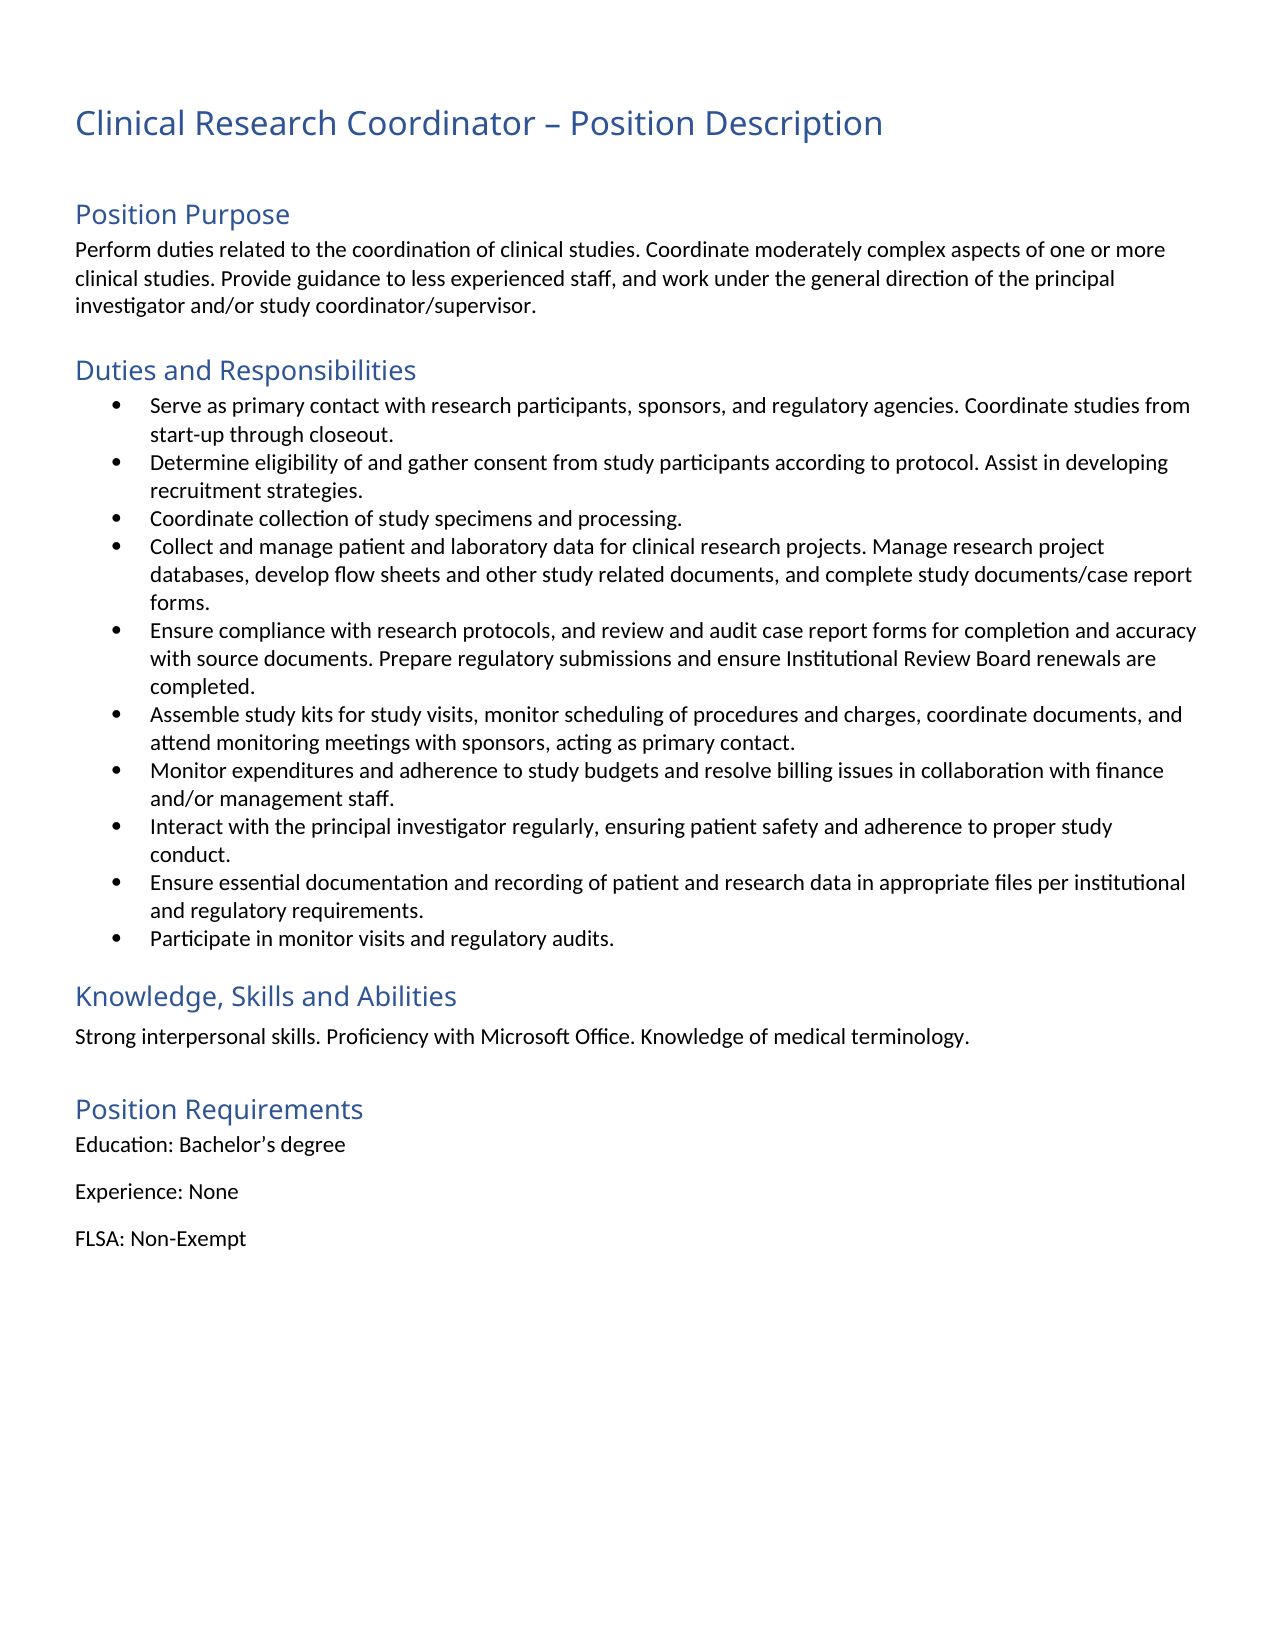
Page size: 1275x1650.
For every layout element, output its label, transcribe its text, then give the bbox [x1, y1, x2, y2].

list Serve as primary contact with research participants, sponsors, and regulatory agencies. Coordinate studies from start-up through closeout. [112, 392, 1200, 448]
list Ensure essential documentation and recording of patient and research data in appropriate files per institutional and regulatory requirements. [112, 868, 1200, 924]
subtitle Strong interpersonal skills. Proficiency with Microsoft Office. Knowledge of medical terminology. [75, 1022, 1200, 1050]
list Assemble study kits for study visits, monitor scheduling of procedures and charges, coordinate documents, and attend monitoring meetings with sponsors, acting as primary contact. [112, 700, 1200, 756]
text Perform duties related to the coordination of clinical studies. Coordinate moderately complex aspects of one or more clinical studies. Provide guidance to less experienced staff, and work under the general direction of the principal investigator and/or study coordinator/supervisor. [75, 236, 1200, 320]
subtitle Position Purpose [75, 196, 1200, 233]
text Experience: None [75, 1177, 1200, 1205]
list Collect and manage patient and laboratory data for clinical research projects. Manage research project databases, develop flow sheets and other study related documents, and complete study documents/case report forms. [112, 532, 1200, 616]
list Ensure compliance with research protocols, and review and audit case report forms for completion and accuracy with source documents. Prepare regulatory submissions and ensure Institutional Review Board renewals are completed. [112, 616, 1200, 700]
list Determine eligibility of and gather consent from study participants according to protocol. Assist in developing recruitment strategies. [112, 448, 1200, 504]
subtitle Clinical Research Coordinator – Position Description [75, 100, 1200, 145]
list Participate in monitor visits and regulatory audits. [112, 924, 1200, 952]
list Interact with the principal investigator regularly, ensuring patient safety and adherence to proper study conduct. [112, 812, 1200, 868]
list Coordinate collection of study specimens and processing. [112, 504, 1200, 532]
text FLSA: Non-Exempt [75, 1224, 1200, 1252]
text Education: Bachelor’s degree [75, 1130, 1200, 1158]
list Monitor expenditures and adherence to study budgets and resolve billing issues in collaboration with finance and/or management staff. [112, 756, 1200, 812]
subtitle Knowledge, Skills and Abilities [75, 978, 1200, 1015]
subtitle Duties and Responsibilities [75, 352, 1200, 389]
subtitle Position Requirements [75, 1091, 1200, 1127]
